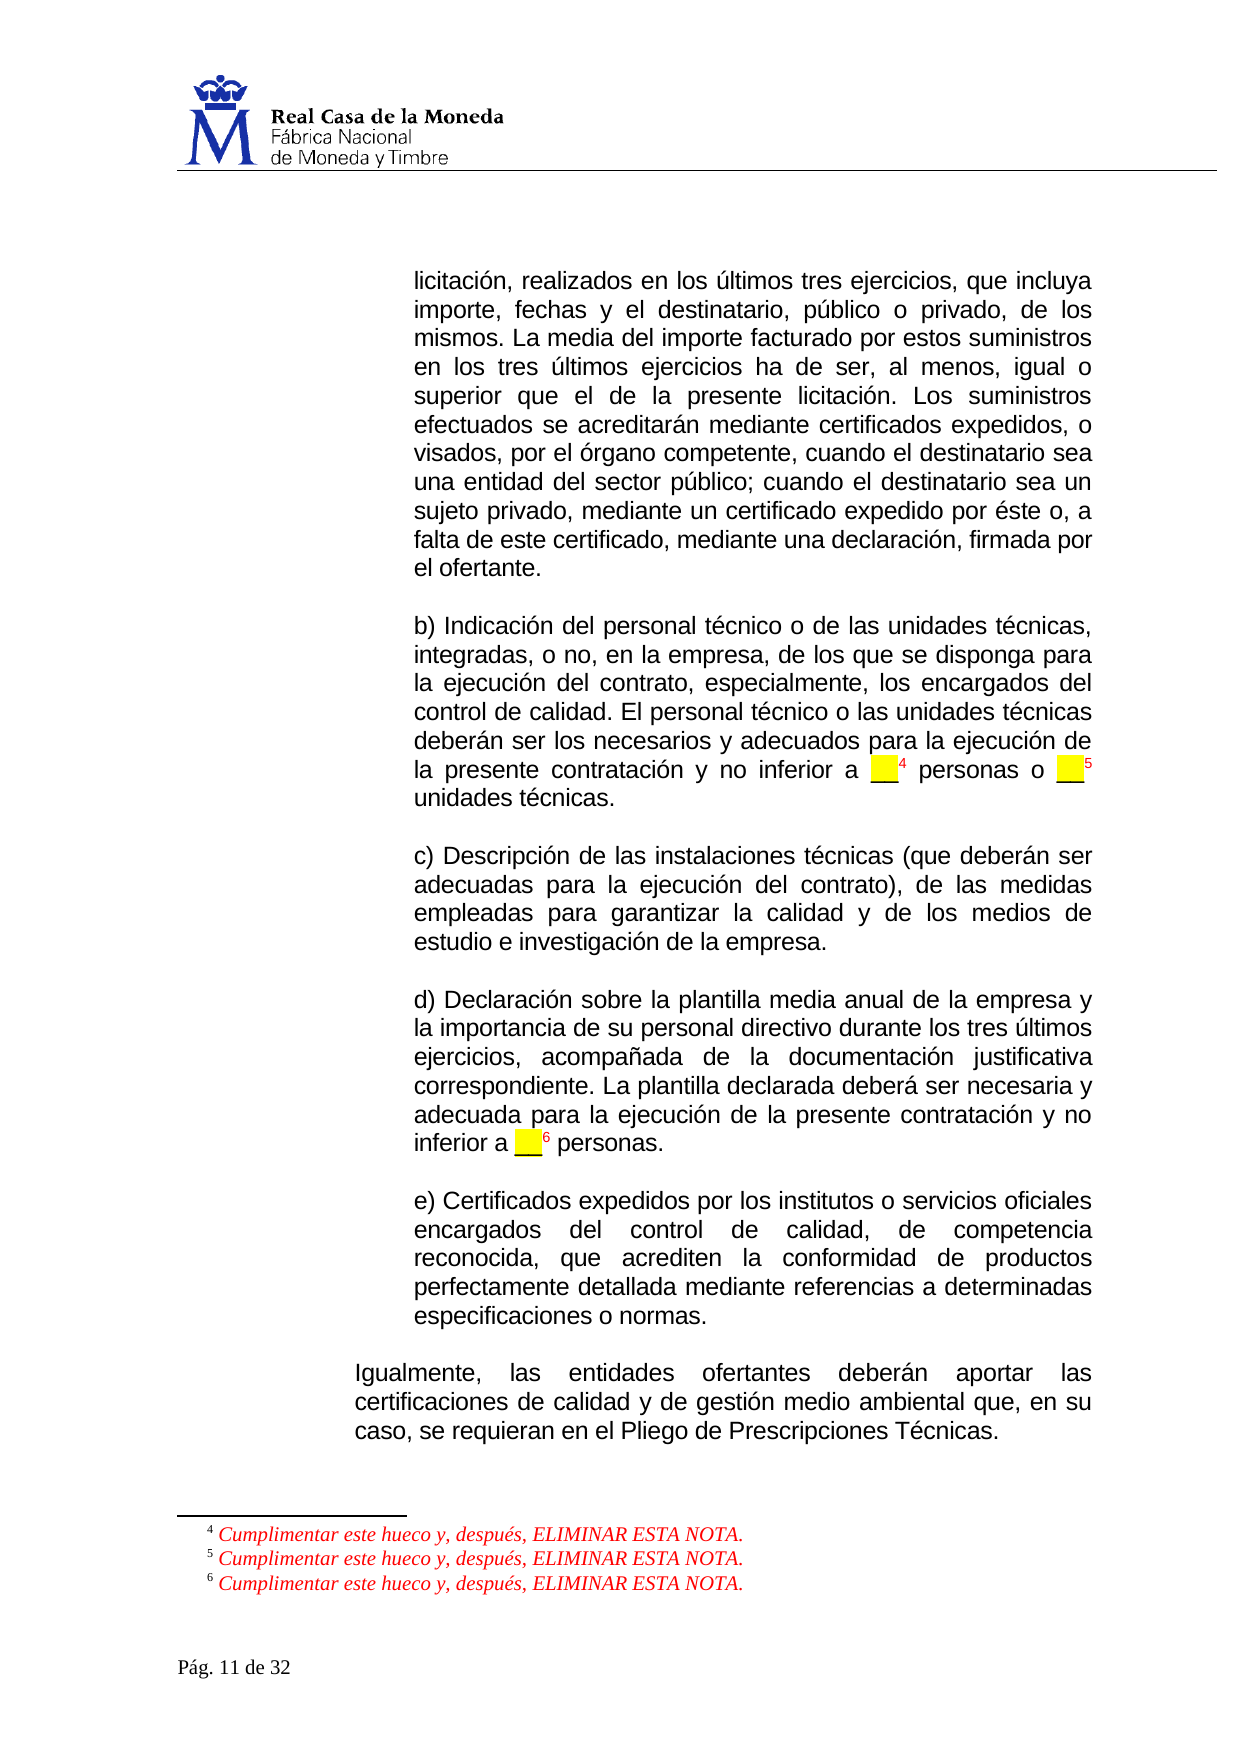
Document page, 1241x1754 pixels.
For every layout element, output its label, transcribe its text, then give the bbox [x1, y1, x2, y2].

picture [184, 75, 504, 168]
list Igualmente, las entidades ofertantes deberán aportar las certificaciones de calidad y de gestión medio ambiental que, en su caso, se requieran en el Pliego de Prescripciones Técnicas. [354, 1358, 1092, 1445]
list b) Indicación del personal técnico o de las unidades técnicas, integradas, o no, en la empresa, de los que se disponga para la ejecución del contrato, especialmente, los encargados del control de calidad. El personal técnico o las unidades técnicas deberán ser los necesarios y adecuados para la ejecución de la presente contratación y no inferior a __ personas o __ unidades técnicas. [413, 611, 1092, 812]
list d) Declaración sobre la plantilla media anual de la empresa y la importancia de su personal directivo durante los tres últimos ejercicios, acompañada de la documentación justificativa correspondiente. La plantilla declarada deberá ser necesaria y adecuada para la ejecución de la presente contratación y no inferior a __ personas. [413, 985, 1092, 1157]
list e) Certificados expedidos por los institutos o servicios oficiales encargados del control de calidad, de competencia reconocida, que acrediten la conformidad de productos perfectamente detallada mediante referencias a determinadas especificaciones o normas. [413, 1186, 1092, 1330]
list c) Descripción de las instalaciones técnicas (que deberán ser adecuadas para la ejecución del contrato), de las medidas empleadas para garantizar la calidad y de los medios de estudio e investigación de la empresa. [413, 841, 1092, 956]
